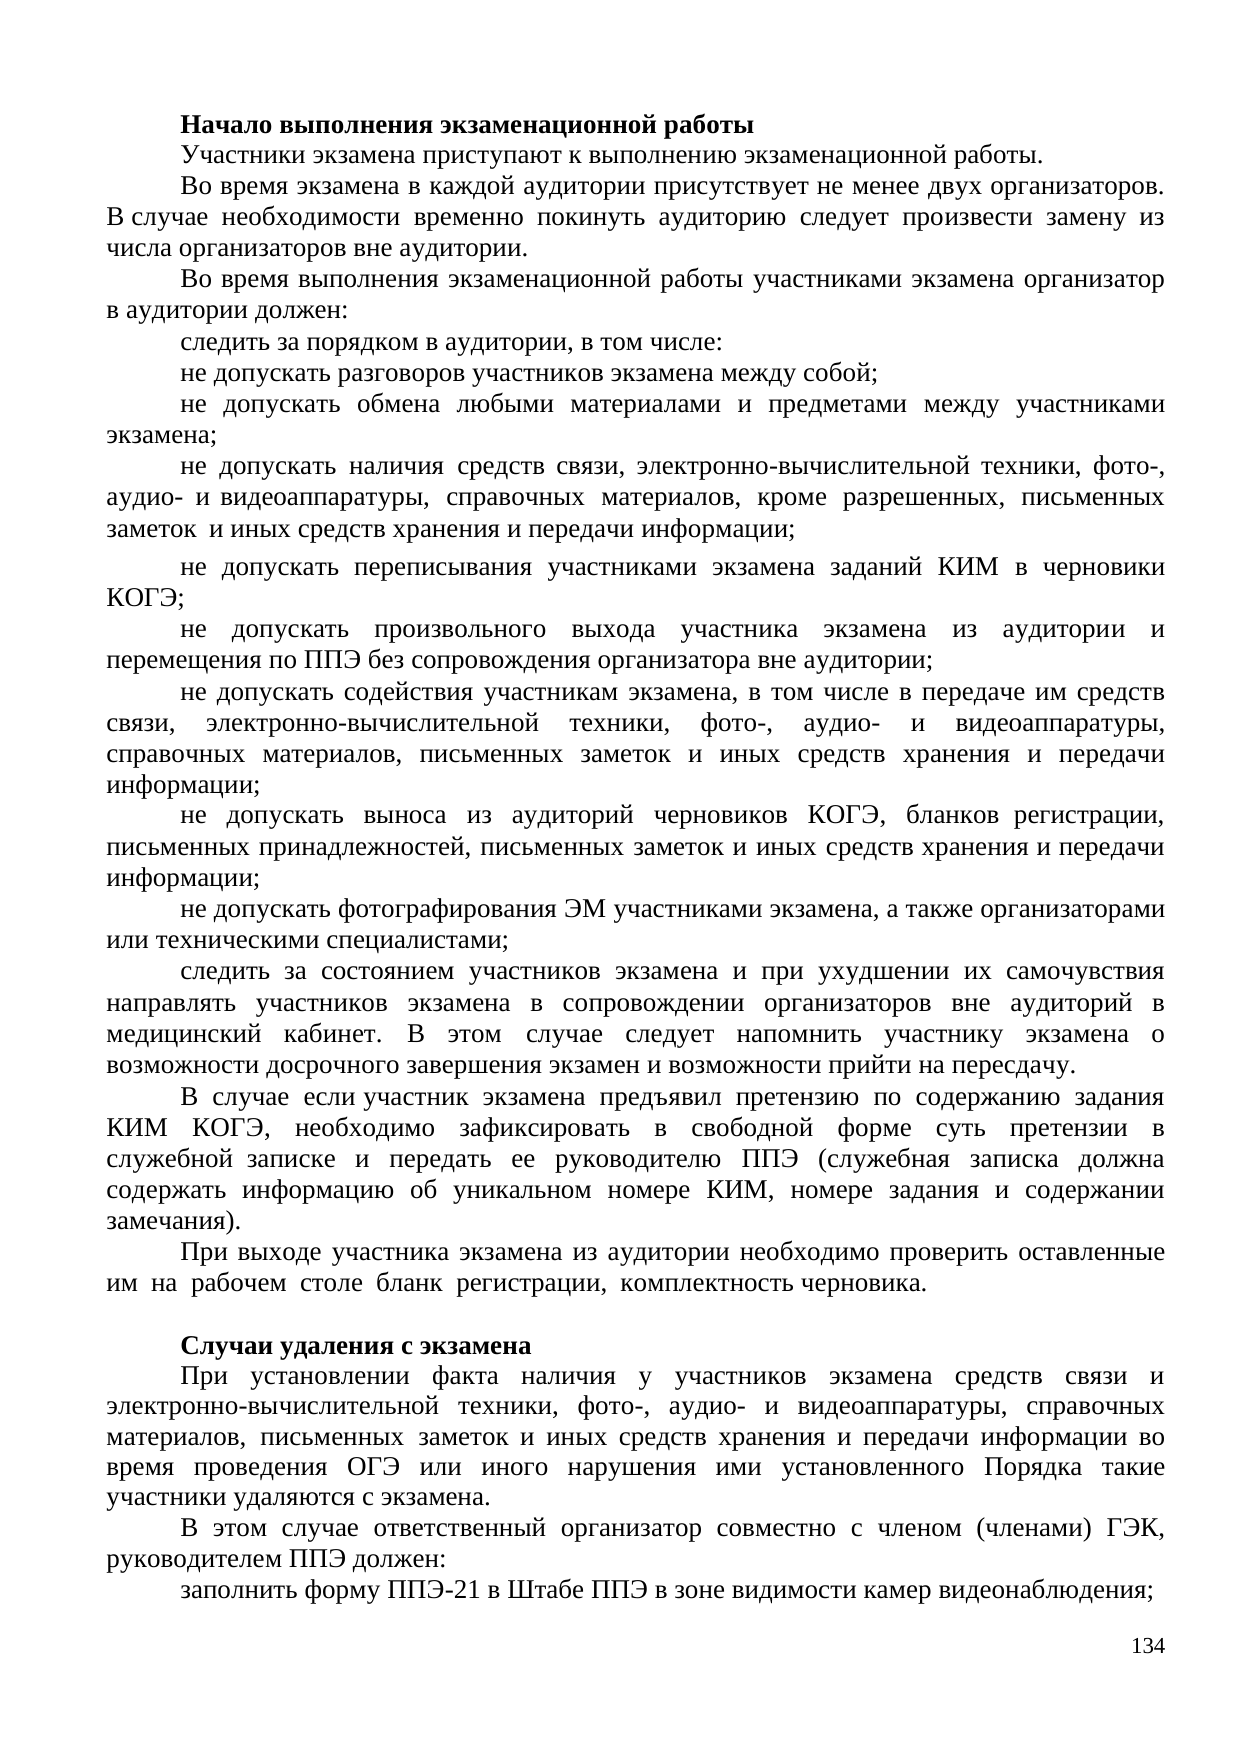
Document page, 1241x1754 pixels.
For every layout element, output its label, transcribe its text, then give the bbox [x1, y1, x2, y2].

text При установлении факта наличия у участников экзамена средств связи и электронно-вычислительной техники, фото-, аудио- и видеоаппаратуры, справочных материалов, письменных заметок и иных средств хранения и передачи информации во время проведения ОГЭ или иного нарушения ими установленного Порядка такие участники удаляются с экзамена. [106, 1360, 1165, 1511]
text следить за состоянием участников экзамена и при ухудшении их самочувствия направлять участников экзамена в сопровождении организаторов вне аудиторий в медицинский кабинет. В этом случае следует напомнить участнику экзамена о возможности досрочного завершения экзамен и возможности прийти на пересдачу. [106, 955, 1165, 1080]
text не допускать разговоров участников экзамена между собой; [106, 356, 1165, 387]
text заполнить форму ППЭ-21 в Штабе ППЭ в зоне видимости камер видеонаблюдения; [106, 1574, 1165, 1604]
text не допускать наличия средств связи, электронно-вычислительной техники, фото-, аудио- и видеоаппаратуры, справочных материалов, кроме разрешенных, письменных заметок и иных средств хранения и передачи информации; [106, 449, 1165, 543]
text Случаи удаления с экзамена [106, 1329, 1165, 1360]
text Во время выполнения экзаменационной работы участниками экзамена организатор в аудитории должен: [106, 263, 1165, 325]
text не допускать выноса из аудиторий черновиков КОГЭ, бланков регистрации, письменных принадлежностей, письменных заметок и иных средств хранения и передачи информации; [106, 799, 1165, 892]
text В этом случае ответственный организатор совместно с членом (членами) ГЭК, руководителем ППЭ должен: [106, 1511, 1165, 1574]
text При выходе участника экзамена из аудитории необходимо проверить оставленные им на рабочем столе бланк регистрации, комплектность черновика. [106, 1235, 1165, 1298]
text Во время экзамена в каждой аудитории присутствует не менее двух организаторов. В случае необходимости временно покинуть аудиторию следует произвести замену из числа организаторов вне аудитории. [106, 170, 1165, 263]
text не допускать фотографирования ЭМ участниками экзамена, а также организаторами или техническими специалистами; [106, 893, 1165, 955]
text не допускать произвольного выхода участника экзамена из аудитории и перемещения по ППЭ без сопровождения организатора вне аудитории; [106, 613, 1165, 675]
text не допускать обмена любыми материалами и предметами между участниками экзамена; [106, 387, 1165, 449]
text не допускать переписывания участниками экзамена заданий КИМ в черновики КОГЭ; [106, 550, 1165, 612]
text Участники экзамена приступают к выполнению экзаменационной работы. [106, 139, 1165, 170]
text В случае если участник экзамена предъявил претензию по содержанию задания КИМ КОГЭ, необходимо зафиксировать в свободной форме суть претензии в служебной записке и передать ее руководителю ППЭ (служебная записка должна содержать информацию об уникальном номере КИМ, номере задания и содержании замечания). [106, 1080, 1165, 1235]
text не допускать содействия участникам экзамена, в том числе в передаче им средств связи, электронно-вычислительной техники, фото-, аудио- и видеоаппаратуры, справочных материалов, письменных заметок и иных средств хранения и передачи информации; [106, 675, 1165, 799]
text следить за порядком в аудитории, в том числе: [106, 325, 1165, 356]
text Начало выполнения экзаменационной работы [106, 108, 1165, 139]
